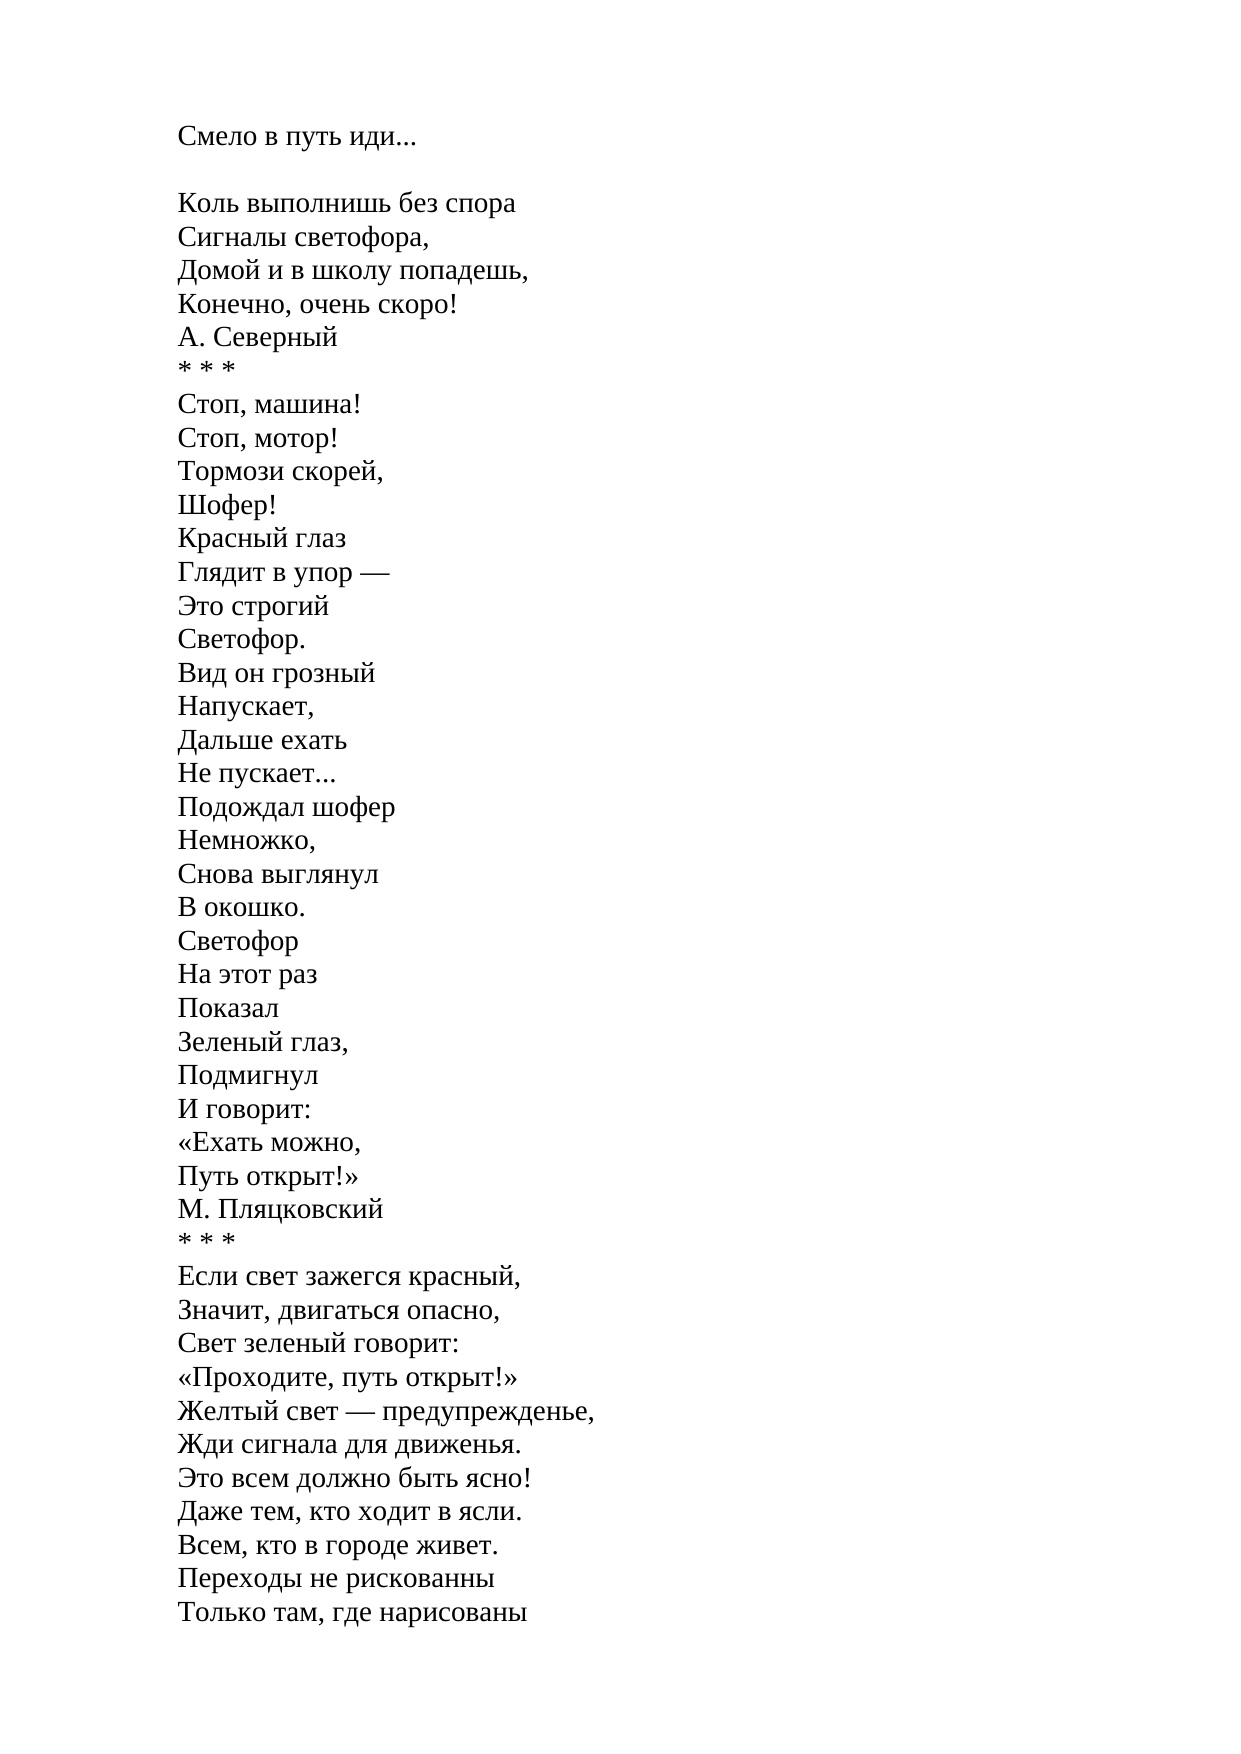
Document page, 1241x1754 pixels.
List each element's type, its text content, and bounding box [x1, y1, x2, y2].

text «Проходите, путь открыт!» [177, 1359, 1152, 1393]
text И говорит: [177, 1091, 1152, 1124]
text Это всем должно быть ясно! [177, 1460, 1152, 1493]
text Жди сигнала для движенья. [177, 1426, 1152, 1460]
text Значит, двигаться опасно, [177, 1292, 1152, 1326]
text Конечно, очень скоро! [177, 286, 1152, 319]
text Подмигнул [177, 1057, 1152, 1091]
text Путь открыт!» [177, 1158, 1152, 1191]
text Шофер! [177, 487, 1152, 521]
text Зеленый глаз, [177, 1024, 1152, 1057]
text * * * [177, 353, 1152, 386]
text Переходы не рискованны [177, 1560, 1152, 1594]
text * * * [177, 1225, 1152, 1258]
text Подождал шофер [177, 789, 1152, 822]
text Только там, где нарисованы [177, 1594, 1152, 1627]
text В окошко. [177, 889, 1152, 923]
text Дальше ехать [177, 722, 1152, 755]
text Напускает, [177, 688, 1152, 722]
text Коль выполнишь без спора [177, 185, 1152, 219]
text Домой и в школу попадешь, [177, 252, 1152, 286]
text Всем, кто в городе живет. [177, 1527, 1152, 1560]
text М. Пляцковский [177, 1191, 1152, 1225]
text Стоп, мотор! [177, 420, 1152, 453]
text Сигналы светофора, [177, 219, 1152, 252]
text Если свет зажегся красный, [177, 1258, 1152, 1292]
text А. Северный [177, 319, 1152, 353]
text Светофор [177, 923, 1152, 957]
text Желтый свет — предупрежденье, [177, 1393, 1152, 1426]
text Тормози скорей, [177, 453, 1152, 487]
text На этот раз [177, 957, 1152, 990]
text Глядит в упор — [177, 554, 1152, 588]
text Светофор. [177, 621, 1152, 655]
text Показал [177, 990, 1152, 1024]
text Красный глаз [177, 521, 1152, 554]
text Снова выглянул [177, 856, 1152, 889]
text «Ехать можно, [177, 1124, 1152, 1158]
text Не пускает... [177, 755, 1152, 789]
text Смело в путь иди... [177, 118, 1152, 152]
text Это строгий [177, 588, 1152, 621]
text Даже тем, кто ходит в ясли. [177, 1493, 1152, 1527]
text Вид он грозный [177, 655, 1152, 688]
text Стоп, машина! [177, 386, 1152, 420]
text Немножко, [177, 822, 1152, 856]
text Свет зеленый говорит: [177, 1326, 1152, 1359]
